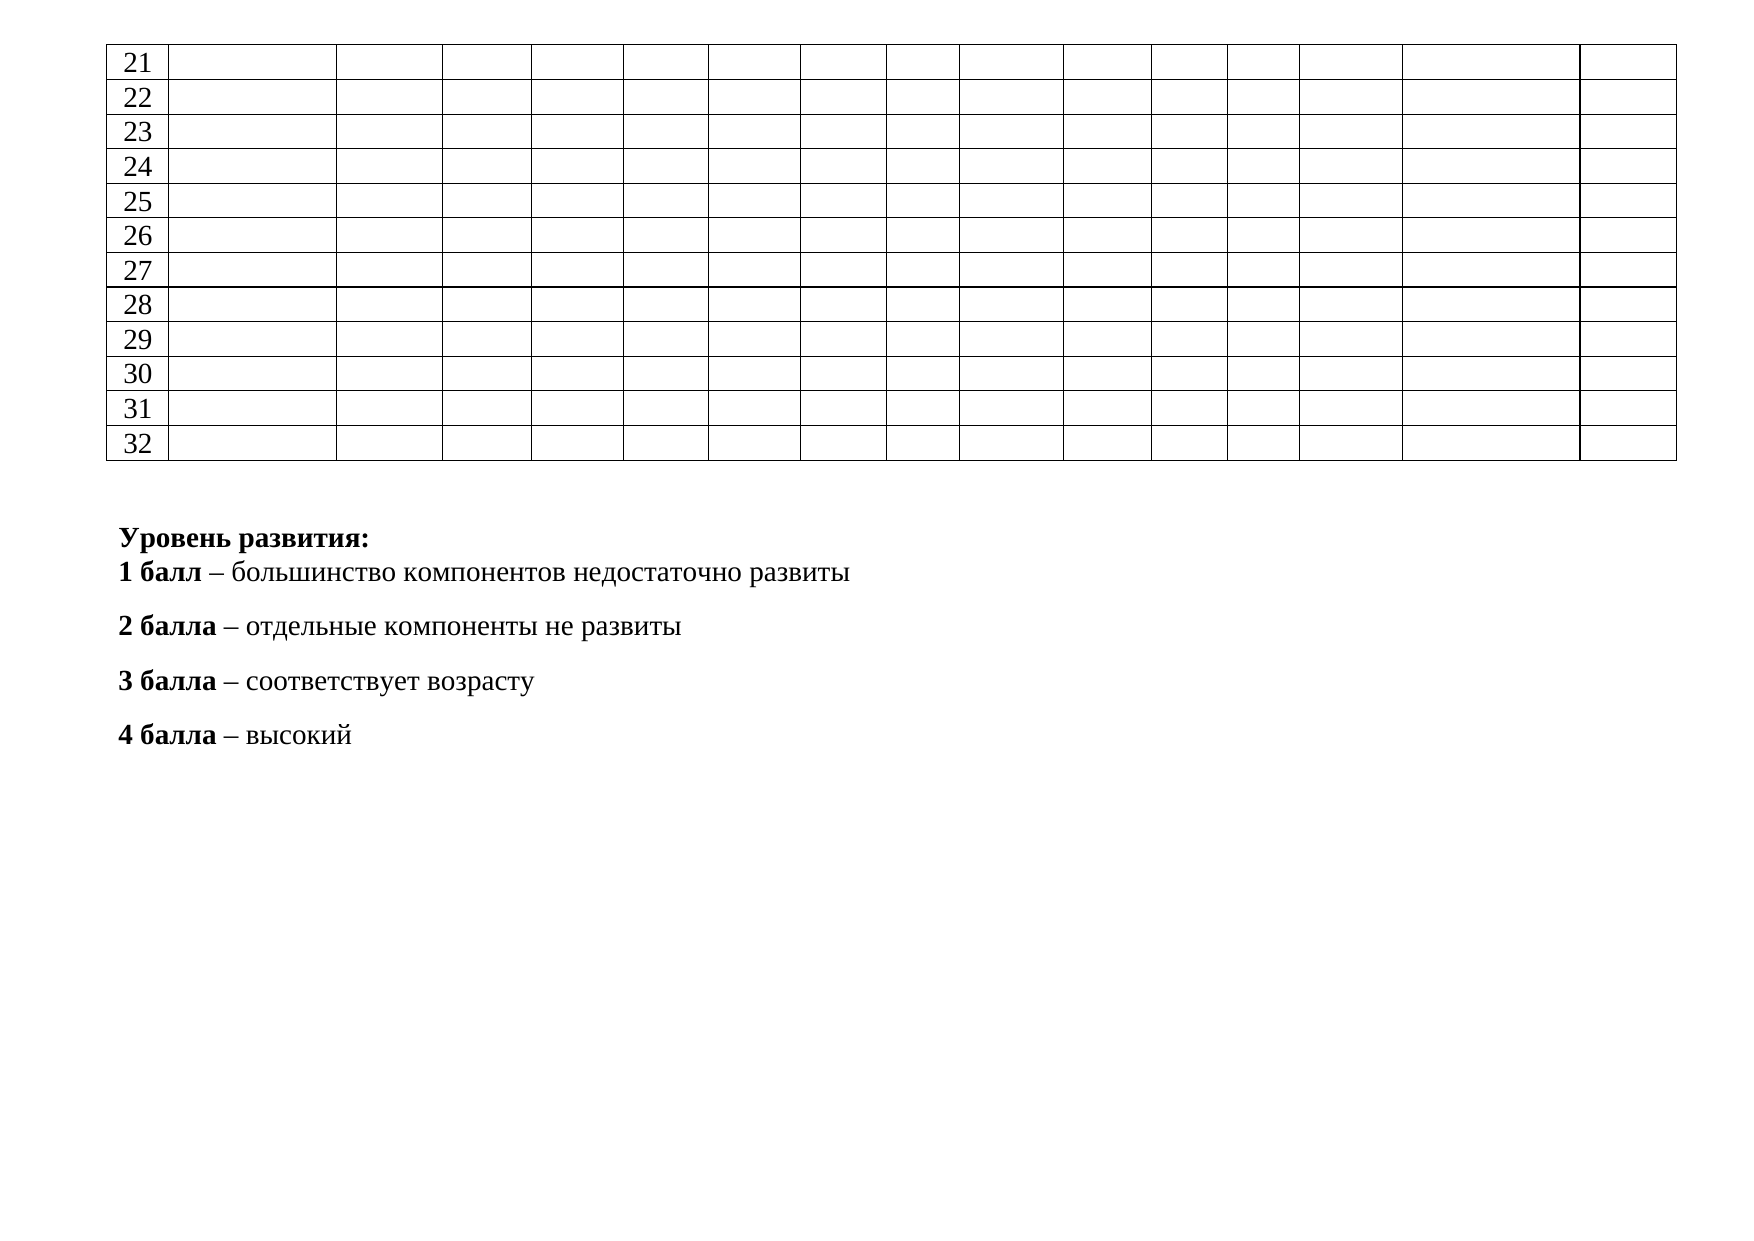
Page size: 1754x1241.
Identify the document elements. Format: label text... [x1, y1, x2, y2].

table_cell [1152, 322, 1227, 356]
table_cell [1581, 357, 1676, 390]
table_cell [1300, 253, 1402, 286]
table_cell [709, 80, 800, 113]
table_cell [1300, 115, 1402, 148]
table_cell [169, 288, 336, 321]
table_cell [1152, 357, 1227, 390]
table_cell [1581, 115, 1676, 148]
table_cell 21 [107, 45, 168, 79]
table_cell [1152, 218, 1227, 252]
table_cell [1403, 115, 1579, 148]
table_cell [532, 218, 623, 252]
table_cell [1403, 426, 1579, 460]
table_cell [801, 45, 886, 79]
table_cell [169, 357, 336, 390]
text 3 балла – соответствует возрасту [118, 663, 1665, 696]
table_cell [443, 288, 531, 321]
table_cell [337, 218, 442, 252]
table_cell [960, 253, 1063, 286]
table_cell [709, 391, 800, 425]
table_cell [801, 184, 886, 217]
table_cell [1403, 253, 1579, 286]
table_cell [624, 80, 708, 113]
table_cell [887, 322, 959, 356]
table_cell [1228, 184, 1299, 217]
table_cell [887, 184, 959, 217]
table_cell [337, 184, 442, 217]
table_cell [1064, 426, 1151, 460]
table_cell [1403, 322, 1579, 356]
table_cell [1581, 80, 1676, 113]
table_cell [1228, 80, 1299, 113]
table_cell [1152, 426, 1227, 460]
table_cell [443, 45, 531, 79]
table_cell [624, 426, 708, 460]
table_cell 27 [107, 253, 168, 286]
table_cell [1581, 45, 1676, 79]
table_cell 28 [107, 288, 168, 321]
table_cell [1228, 149, 1299, 183]
text 2 балла – отдельные компоненты не развиты [118, 608, 1665, 642]
table_cell [887, 426, 959, 460]
table_cell [532, 426, 623, 460]
table_cell [1403, 45, 1579, 79]
table_cell [709, 218, 800, 252]
table_cell [443, 149, 531, 183]
table_cell [169, 115, 336, 148]
table_cell [1403, 80, 1579, 113]
table_cell [532, 45, 623, 79]
table_cell [169, 184, 336, 217]
table_cell [1152, 149, 1227, 183]
table_cell [1300, 426, 1402, 460]
table_cell [801, 253, 886, 286]
table_cell [1403, 149, 1579, 183]
table_cell [1228, 288, 1299, 321]
table_cell [443, 115, 531, 148]
table_cell [624, 357, 708, 390]
table_cell [1300, 322, 1402, 356]
table_cell [624, 288, 708, 321]
table_cell [337, 253, 442, 286]
table_cell [1064, 288, 1151, 321]
table_cell [801, 322, 886, 356]
table_cell [960, 426, 1063, 460]
table_cell [801, 426, 886, 460]
table_cell [532, 80, 623, 113]
table_cell [1152, 184, 1227, 217]
table_cell [709, 426, 800, 460]
table_cell [1064, 149, 1151, 183]
table_cell 22 [107, 80, 168, 113]
table_cell [960, 149, 1063, 183]
table_cell [1064, 253, 1151, 286]
table_cell [709, 322, 800, 356]
table_cell [443, 184, 531, 217]
table_cell [1064, 80, 1151, 113]
table_cell [709, 253, 800, 286]
table_cell [1064, 115, 1151, 148]
table_cell [801, 288, 886, 321]
table_cell [887, 357, 959, 390]
table_cell [709, 184, 800, 217]
table_cell [443, 80, 531, 113]
table_cell [532, 115, 623, 148]
table_cell [1300, 184, 1402, 217]
table_cell [337, 80, 442, 113]
table_cell 29 [107, 322, 168, 356]
table_cell [624, 149, 708, 183]
table_cell [624, 218, 708, 252]
table_cell [624, 253, 708, 286]
table_cell [1152, 45, 1227, 79]
table_cell [1403, 391, 1579, 425]
table_cell [443, 426, 531, 460]
table_cell 24 [107, 149, 168, 183]
table_cell [532, 253, 623, 286]
table_cell [887, 45, 959, 79]
table_cell [801, 391, 886, 425]
table_cell [443, 391, 531, 425]
table_cell [1064, 184, 1151, 217]
table_cell [443, 218, 531, 252]
table_cell [443, 357, 531, 390]
table_cell [1300, 149, 1402, 183]
table_cell [960, 45, 1063, 79]
table_cell [709, 288, 800, 321]
table_cell [169, 45, 336, 79]
table_cell [1581, 391, 1676, 425]
text Уровень развития: [118, 521, 1665, 554]
table_cell [1152, 391, 1227, 425]
table_cell [532, 391, 623, 425]
table_cell [443, 253, 531, 286]
table_cell [337, 391, 442, 425]
table_cell [1300, 218, 1402, 252]
table_cell [169, 391, 336, 425]
table_cell [337, 149, 442, 183]
table_cell [169, 426, 336, 460]
table_cell [1581, 253, 1676, 286]
table_cell [1403, 218, 1579, 252]
table_cell [1152, 288, 1227, 321]
table_cell [1300, 391, 1402, 425]
table_cell [337, 426, 442, 460]
text 4 балла – высокий [118, 717, 1665, 751]
table_cell [887, 80, 959, 113]
table_cell [337, 288, 442, 321]
table_cell [1064, 45, 1151, 79]
table_cell [1403, 288, 1579, 321]
table_cell [960, 80, 1063, 113]
table_cell [1581, 322, 1676, 356]
table_cell [1300, 80, 1402, 113]
table_cell [801, 357, 886, 390]
table_cell [1064, 391, 1151, 425]
table_cell 32 [107, 426, 168, 460]
table_cell [337, 322, 442, 356]
table_cell [1228, 391, 1299, 425]
table_cell 25 [107, 184, 168, 217]
table_cell [337, 45, 442, 79]
table_cell [532, 149, 623, 183]
table_cell [1228, 357, 1299, 390]
table_cell [960, 218, 1063, 252]
table_cell [887, 218, 959, 252]
table_cell [960, 322, 1063, 356]
table_cell [624, 184, 708, 217]
table_cell [1300, 288, 1402, 321]
table_cell [887, 115, 959, 148]
table_cell [1581, 149, 1676, 183]
table_cell [709, 115, 800, 148]
table_cell [801, 218, 886, 252]
table_cell [1581, 426, 1676, 460]
table_cell [169, 218, 336, 252]
table_cell [801, 80, 886, 113]
table_cell [532, 184, 623, 217]
table_cell [887, 253, 959, 286]
table_cell [624, 322, 708, 356]
table_cell [1064, 322, 1151, 356]
table_cell [443, 322, 531, 356]
table_cell [960, 357, 1063, 390]
table_cell [624, 391, 708, 425]
table_cell [337, 357, 442, 390]
table_cell [532, 357, 623, 390]
table_cell [1064, 357, 1151, 390]
table_cell [887, 149, 959, 183]
text 1 балл – большинство компонентов недостаточно развиты [118, 554, 1665, 588]
table_cell [169, 80, 336, 113]
table_cell [532, 288, 623, 321]
table_cell 23 [107, 115, 168, 148]
table_cell [169, 322, 336, 356]
table_cell [960, 184, 1063, 217]
table_cell [532, 322, 623, 356]
table_cell [1228, 45, 1299, 79]
table_cell [1228, 322, 1299, 356]
table_cell [960, 391, 1063, 425]
table_cell [1152, 253, 1227, 286]
table_cell [1228, 218, 1299, 252]
table_cell [1403, 357, 1579, 390]
table_cell [1300, 357, 1402, 390]
table_cell [624, 115, 708, 148]
table_cell [1581, 288, 1676, 321]
table_cell [1228, 115, 1299, 148]
table_cell [1581, 184, 1676, 217]
table_cell [801, 115, 886, 148]
table_cell [1300, 45, 1402, 79]
table_cell [337, 115, 442, 148]
table_cell [1228, 426, 1299, 460]
table_cell [1403, 184, 1579, 217]
table_cell [1064, 218, 1151, 252]
table_cell [169, 149, 336, 183]
table_cell [960, 288, 1063, 321]
table_cell [1228, 253, 1299, 286]
table_cell 31 [107, 391, 168, 425]
table_cell [1152, 115, 1227, 148]
table_cell [960, 115, 1063, 148]
table_cell [709, 149, 800, 183]
table_cell [709, 45, 800, 79]
table_cell [1152, 80, 1227, 113]
table_cell 26 [107, 218, 168, 252]
table_cell [801, 149, 886, 183]
table_cell [887, 288, 959, 321]
table_cell [709, 357, 800, 390]
table_cell [1581, 218, 1676, 252]
table_cell [887, 391, 959, 425]
table_cell [169, 253, 336, 286]
table_cell 30 [107, 357, 168, 390]
table_cell [624, 45, 708, 79]
